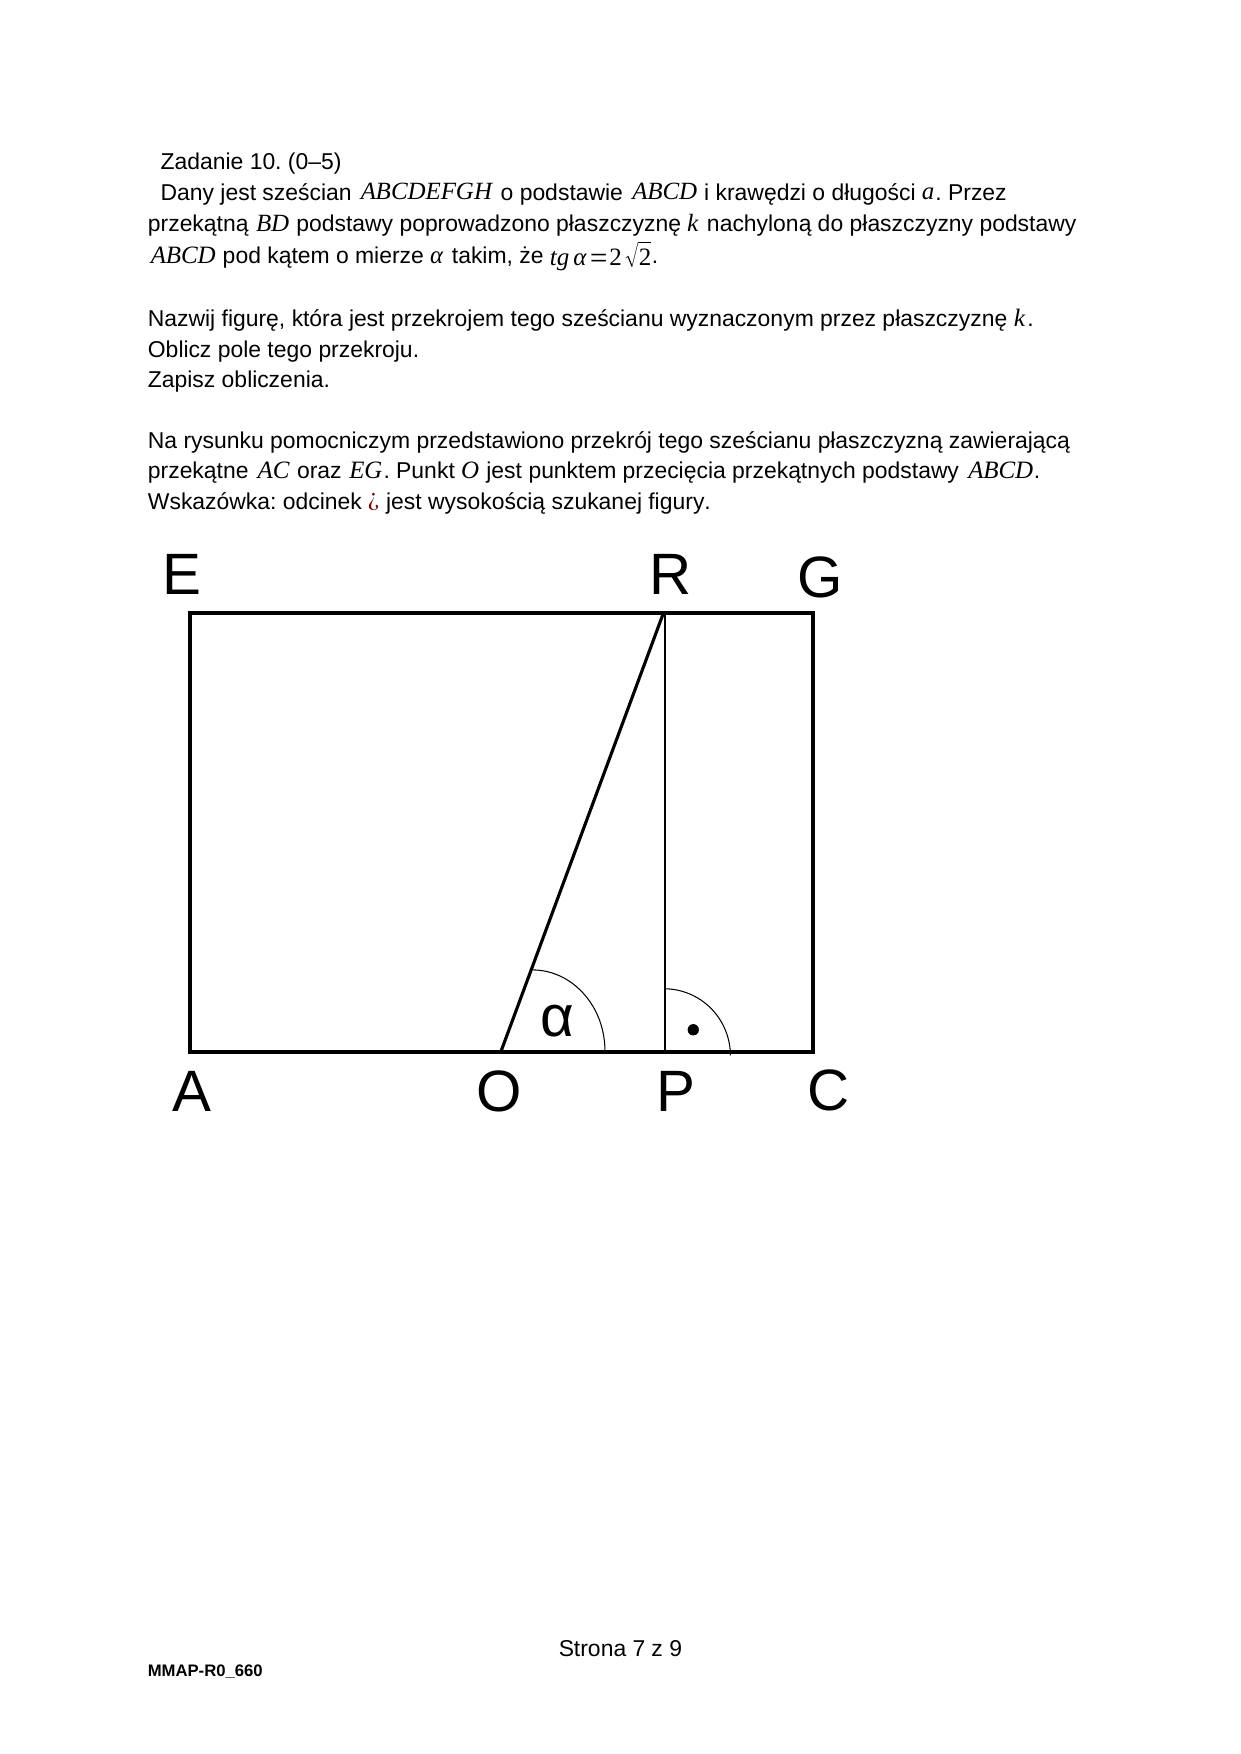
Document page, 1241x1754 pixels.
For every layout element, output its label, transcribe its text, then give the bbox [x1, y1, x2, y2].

text Zapisz obliczenia. [148, 366, 1093, 393]
text Nazwij figurę, która jest przekrojem tego sześcianu wyznaczonym przez płaszczyznę . Oblicz pole tego przekroju. [148, 304, 1093, 362]
text Dany jest sześcian o podstawie i krawędzi o długości . Przez przekątną podstawy poprowadzono płaszczyznę nachyloną do płaszczyzny podstawy pod kątem o mierze takim, że . [148, 178, 1093, 271]
text Zadanie 10. (0–5) [148, 148, 1093, 174]
text Na rysunku pomocniczym przedstawiono przekrój tego sześcianu płaszczyzną zawierającą przekątne oraz . Punkt jest punktem przecięcia przekątnych podstawy . [148, 427, 1093, 484]
text Wskazówka: odcinek jest wysokością szukanej figury. [148, 488, 1093, 515]
